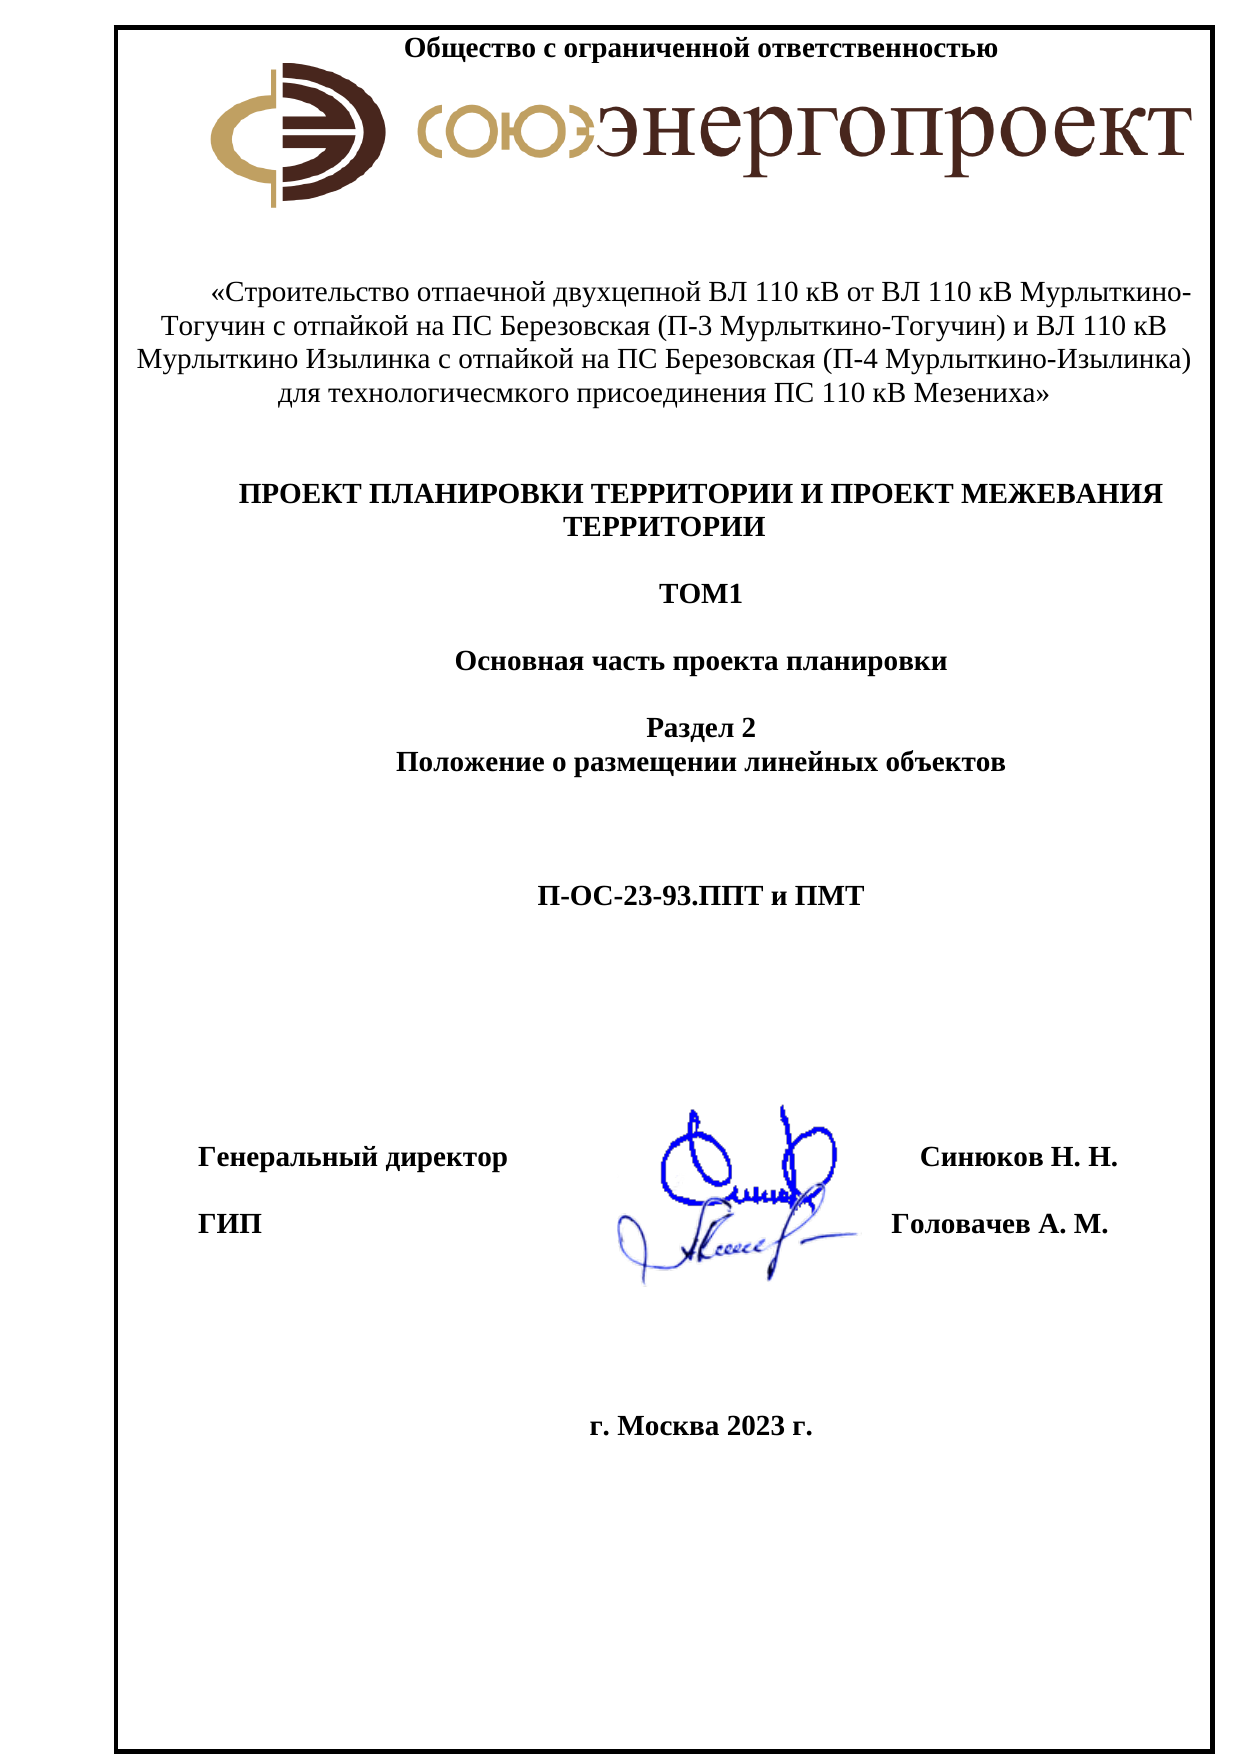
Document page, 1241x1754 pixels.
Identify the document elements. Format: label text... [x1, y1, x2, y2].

picture [210, 63, 1192, 208]
text г. Москва 2023 г. [124, 1408, 1204, 1441]
text Общество с ограниченной ответственностью [124, 30, 1204, 64]
picture [617, 1173, 863, 1206]
text П-ОС-23-93.ППТ и ПМТ [124, 878, 1204, 912]
text «Строительство отпаечной двухцепной ВЛ 110 кВ от ВЛ 110 кВ Мурлыткино-Тогучин с отпайкой на ПС Березовская (П-3 Мурлыткино-Тогучин) и ВЛ 110 кВ Мурлыткино Изылинка с отпайкой на ПС Березовская (П-4 Мурлыткино-Изылинка) для технологичесмкого присоединения ПС 110 кВ Мезениха» [124, 274, 1204, 409]
text Раздел 2 [124, 711, 1204, 744]
picture [652, 1102, 845, 1139]
text Генеральный директор Синюков Н. Н. [124, 1139, 1204, 1173]
text ТОМ1 [124, 576, 1204, 610]
text ГИП Головачев А. М. [124, 1206, 1204, 1240]
text Основная часть проекта планировки [124, 643, 1204, 677]
picture [617, 1240, 863, 1288]
text ПРОЕКТ ПЛАНИРОВКИ ТЕРРИТОРИИ И ПРОЕКТ МЕЖЕВАНИЯ ТЕРРИТОРИИ [124, 476, 1204, 543]
text Положение о размещении линейных объектов [124, 744, 1204, 778]
